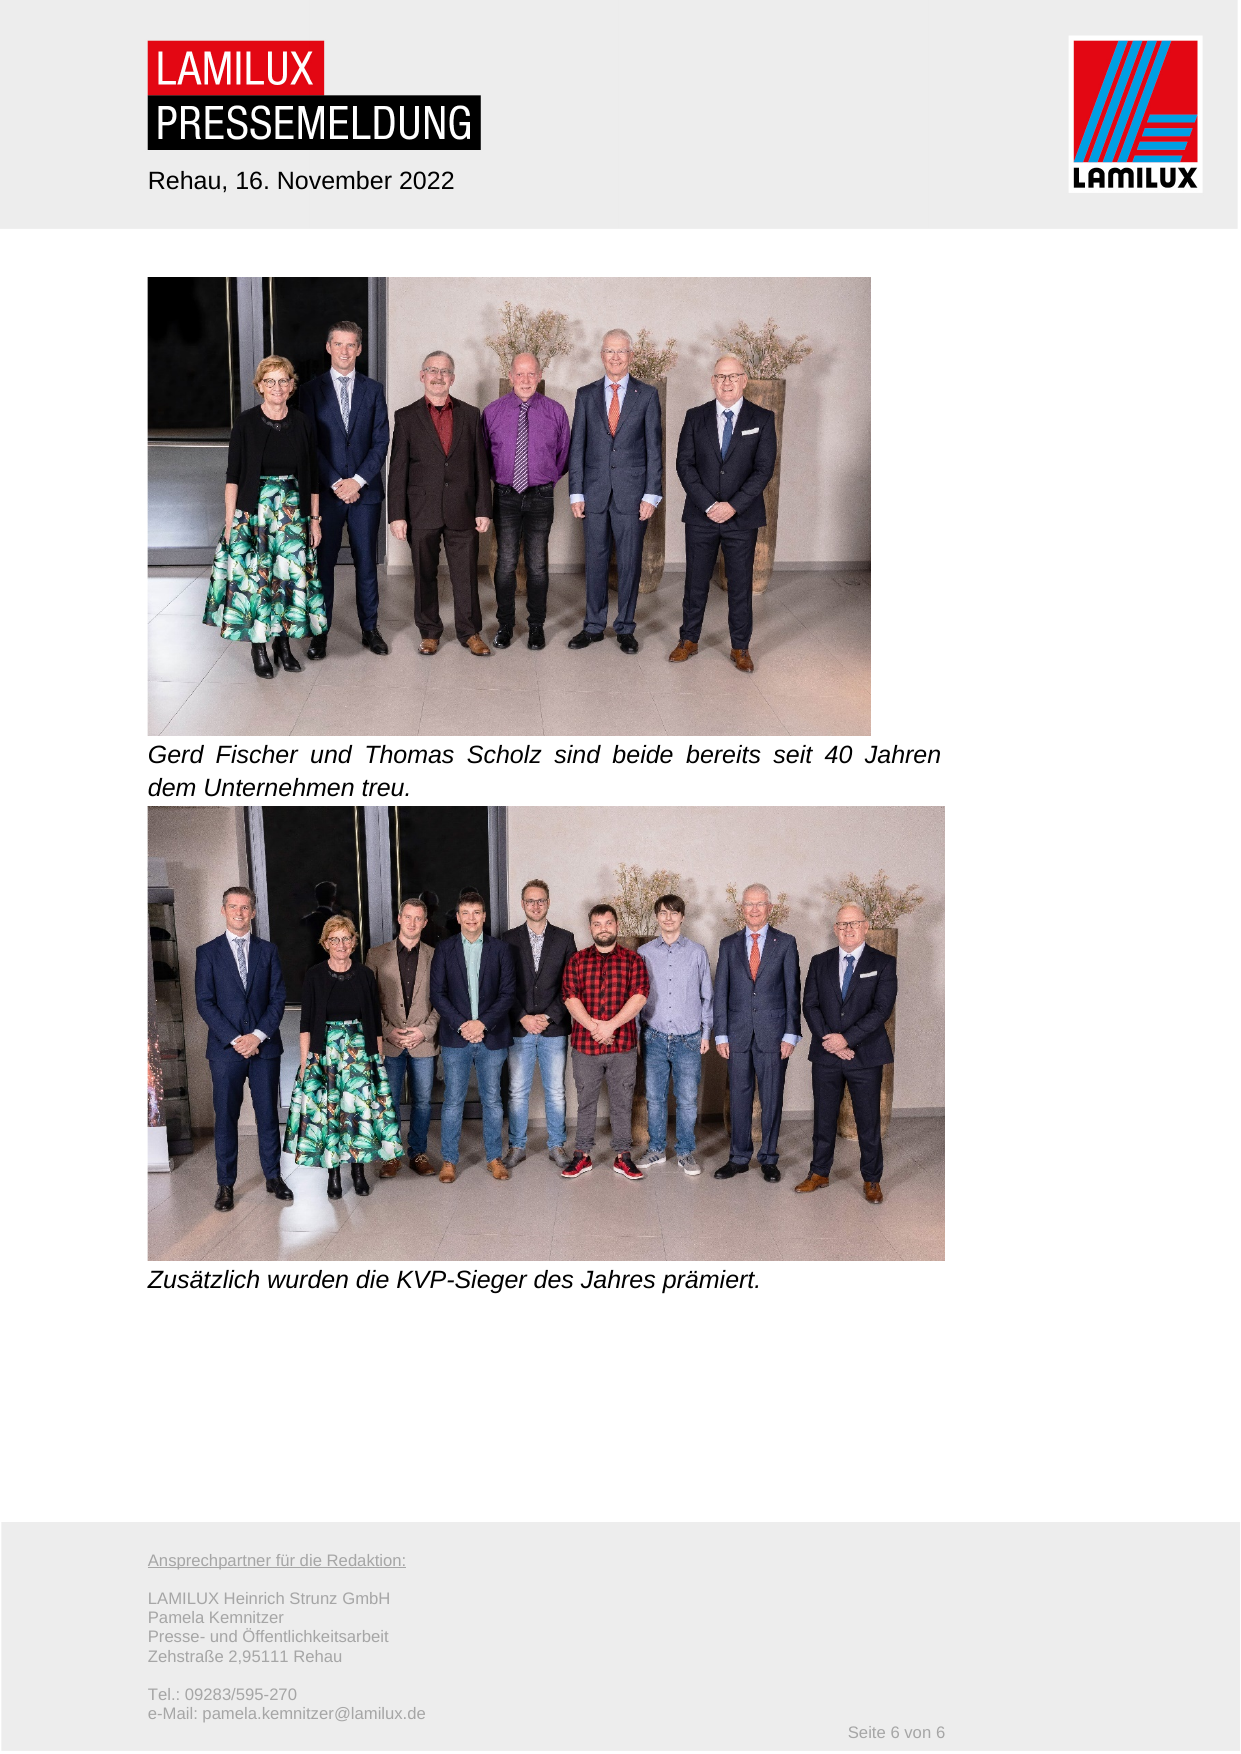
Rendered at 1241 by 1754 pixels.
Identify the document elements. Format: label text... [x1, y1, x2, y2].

picture [0, 0, 1238, 229]
text Gerd Fischer und Thomas Scholz sind beide bereits seit 40 Jahren dem Unternehmen treu. [148, 740, 945, 802]
text Zusätzlich wurden die KVP-Sieger des Jahres prämiert. [148, 1265, 945, 1294]
picture [147, 806, 945, 1261]
picture [1, 1522, 1241, 1751]
picture [147, 277, 871, 736]
